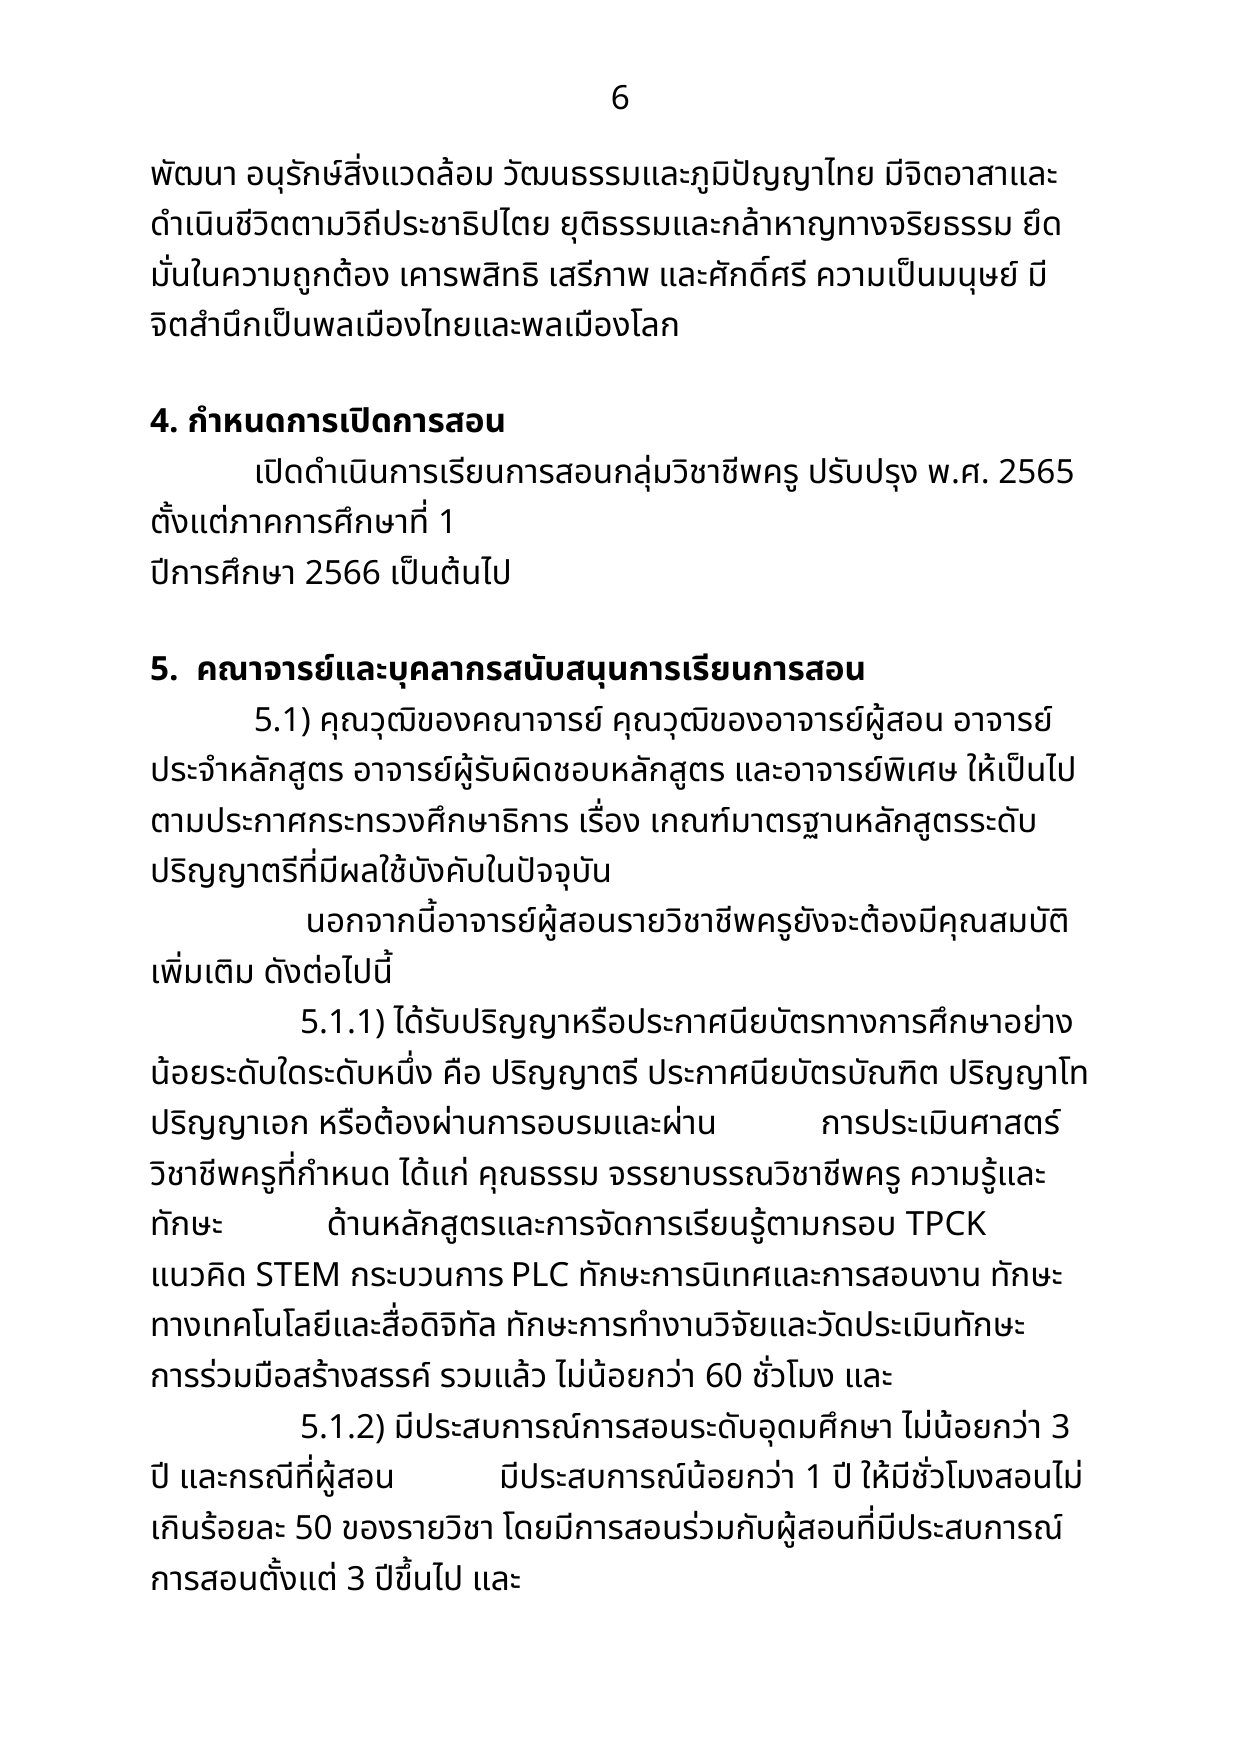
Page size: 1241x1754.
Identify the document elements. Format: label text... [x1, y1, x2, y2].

text 5.1.1) ได้รับปริญญาหรือประกาศนียบัตรทางการศึกษาอย่างน้อยระดับใดระดับหนึ่ง คือ ปริญญาตรี ประกาศนียบัตรบัณฑิต ปริญญาโท ปริญญาเอก หรือต้องผ่านการอบรมและผ่าน การประเมินศาสตร์วิชาชีพครูที่กำหนด ได้แก่ คุณธรรม จรรยาบรรณวิชาชีพครู ความรู้และทักษะ ด้านหลักสูตรและการจัดการเรียนรู้ตามกรอบ TPCK แนวคิด STEM กระบวนการ PLC ทักษะการนิเทศและการสอนงาน ทักษะทางเทคโนโลยีและสื่อดิจิทัล ทักษะการทำงานวิจัยและวัดประเมินทักษะ การร่วมมือสร้างสรรค์ รวมแล้ว ไม่น้อยกว่า 60 ชั่วโมง และ [150, 998, 1090, 1402]
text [150, 150, 1090, 352]
text 5.1.2) มีประสบการณ์การสอนระดับอุดมศึกษา ไม่น้อยกว่า 3 ปี และกรณีที่ผู้สอน มีประสบการณ์น้อยกว่า 1 ปี ให้มีชั่วโมงสอนไม่เกินร้อยละ 50 ของรายวิชา โดยมีการสอนร่วมกับผู้สอนที่มีประสบการณ์การสอนตั้งแต่ 3 ปีขึ้นไป และ [150, 1402, 1090, 1605]
text 5. คณาจารย์และบุคลากรสนับสนุนการเรียนการสอน [150, 645, 1090, 696]
text 4. กำหนดการเปิดการสอน [150, 397, 1090, 448]
text นอกจากนี้อาจารย์ผู้สอนรายวิชาชีพครูยังจะต้องมีคุณสมบัติเพิ่มเติม ดังต่อไปนี้ [150, 897, 1090, 998]
text เปิดดำเนินการเรียนการสอนกลุ่มวิชาชีพครู ปรับปรุง พ.ศ. 2565 ตั้งแต่ภาคการศึกษาที่ 1 ปีการศึกษา 2566 เป็นต้นไป [150, 448, 1096, 599]
text 5.1) คุณวุฒิของคณาจารย์ คุณวุฒิของอาจารย์ผู้สอน อาจารย์ประจำหลักสูตร อาจารย์ผู้รับผิดชอบหลักสูตร และอาจารย์พิเศษ ให้เป็นไปตามประกาศกระทรวงศึกษาธิการ เรื่อง เกณฑ์มาตรฐานหลักสูตรระดับปริญญาตรีที่มีผลใช้บังคับในปัจจุบัน [150, 696, 1090, 897]
